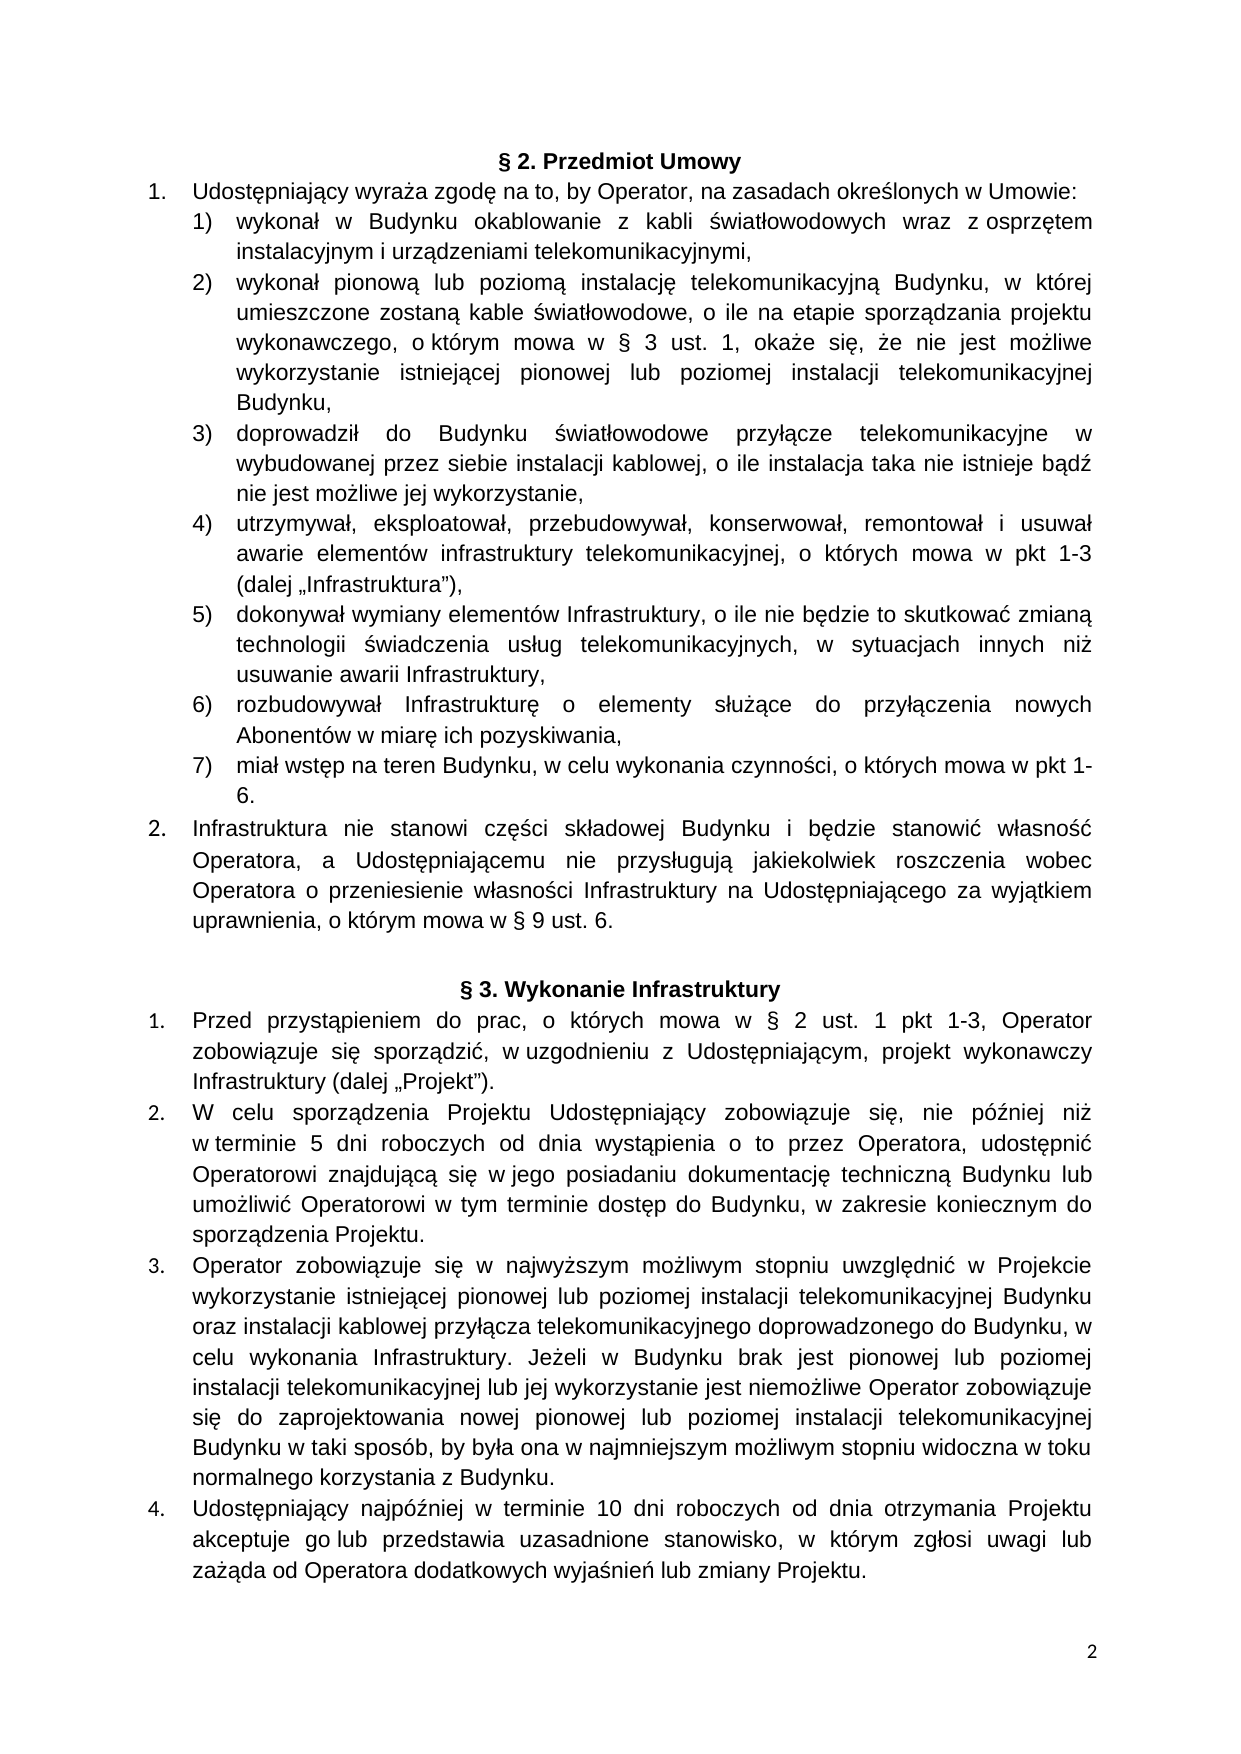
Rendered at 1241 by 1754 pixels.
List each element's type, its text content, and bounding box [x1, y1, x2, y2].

list Infrastruktura nie stanowi części składowej Budynku i będzie stanowić własność Operatora, a Udostępniającemu nie przysługują jakiekolwiek roszczenia wobec Operatora o przeniesienie własności Infrastruktury na Udostępniającego za wyjątkiem uprawnienia, o którym mowa w § 9 ust. 6. [148, 812, 1093, 933]
list wykonał w Budynku okablowanie z kabli światłowodowych wraz z osprzętem instalacyjnym i urządzeniami telekomunikacyjnymi, [192, 208, 1093, 264]
list Operator zobowiązuje się w najwyższym możliwym stopniu uwzględnić w Projekcie wykorzystanie istniejącej pionowej lub poziomej instalacji telekomunikacyjnej Budynku oraz instalacji kablowej przyłącza telekomunikacyjnego doprowadzonego do Budynku, w celu wykonania Infrastruktury. Jeżeli w Budynku brak jest pionowej lub poziomej instalacji telekomunikacyjnej lub jej wykorzystanie jest niemożliwe Operator zobowiązuje się do zaprojektowania nowej pionowej lub poziomej instalacji telekomunikacyjnej Budynku w taki sposób, by była ona w najmniejszym możliwym stopniu widoczna w toku normalnego korzystania z Budynku. [148, 1251, 1093, 1491]
list wykonał pionową lub poziomą instalację telekomunikacyjną Budynku, w której umieszczone zostaną kable światłowodowe, o ile na etapie sporządzania projektu wykonawczego, o którym mowa w § 3 ust. 1, okaże się, że nie jest możliwe wykorzystanie istniejącej pionowej lub poziomej instalacji telekomunikacyjnej Budynku, [192, 268, 1093, 416]
list miał wstęp na teren Budynku, w celu wykonania czynności, o których mowa w pkt 1-6. [192, 752, 1093, 808]
list doprowadził do Budynku światłowodowe przyłącze telekomunikacyjne w wybudowanej przez siebie instalacji kablowej, o ile instalacja taka nie istnieje bądź nie jest możliwe jej wykorzystanie, [192, 419, 1093, 506]
list Przed przystąpieniem do prac, o których mowa w § 2 ust. 1 pkt 1-3, Operator zobowiązuje się sporządzić, w uzgodnieniu z Udostępniającym, projekt wykonawczy Infrastruktury (dalej „Projekt”). [148, 1006, 1093, 1095]
list Udostępniający wyraża zgodę na to, by Operator, na zasadach określonych w Umowie: [148, 178, 1093, 204]
list dokonywał wymiany elementów Infrastruktury, o ile nie będzie to skutkować zmianą technologii świadczenia usług telekomunikacyjnych, w sytuacjach innych niż usuwanie awarii Infrastruktury, [192, 601, 1093, 687]
text § 3. Wykonanie Infrastruktury [148, 976, 1093, 1002]
subtitle § 2. Przedmiot Umowy [148, 148, 1092, 174]
list rozbudowywał Infrastrukturę o elementy służące do przyłączenia nowych Abonentów w miarę ich pozyskiwania, [192, 691, 1093, 748]
list W celu sporządzenia Projektu Udostępniający zobowiązuje się, nie później niż w terminie 5 dni roboczych od dnia wystąpienia o to przez Operatora, udostępnić Operatorowi znajdującą się w jego posiadaniu dokumentację techniczną Budynku lub umożliwić Operatorowi w tym terminie dostęp do Budynku, w zakresie koniecznym do sporządzenia Projektu. [148, 1098, 1093, 1247]
list utrzymywał, eksploatował, przebudowywał, konserwował, remontował i usuwał awarie elementów infrastruktury telekomunikacyjnej, o których mowa w pkt 1-3 (dalej „Infrastruktura”), [192, 510, 1093, 597]
list Udostępniający najpóźniej w terminie 10 dni roboczych od dnia otrzymania Projektu akceptuje go lub przedstawia uzasadnione stanowisko, w którym zgłosi uwagi lub zażąda od Operatora dodatkowych wyjaśnień lub zmiany Projektu. [148, 1494, 1093, 1583]
